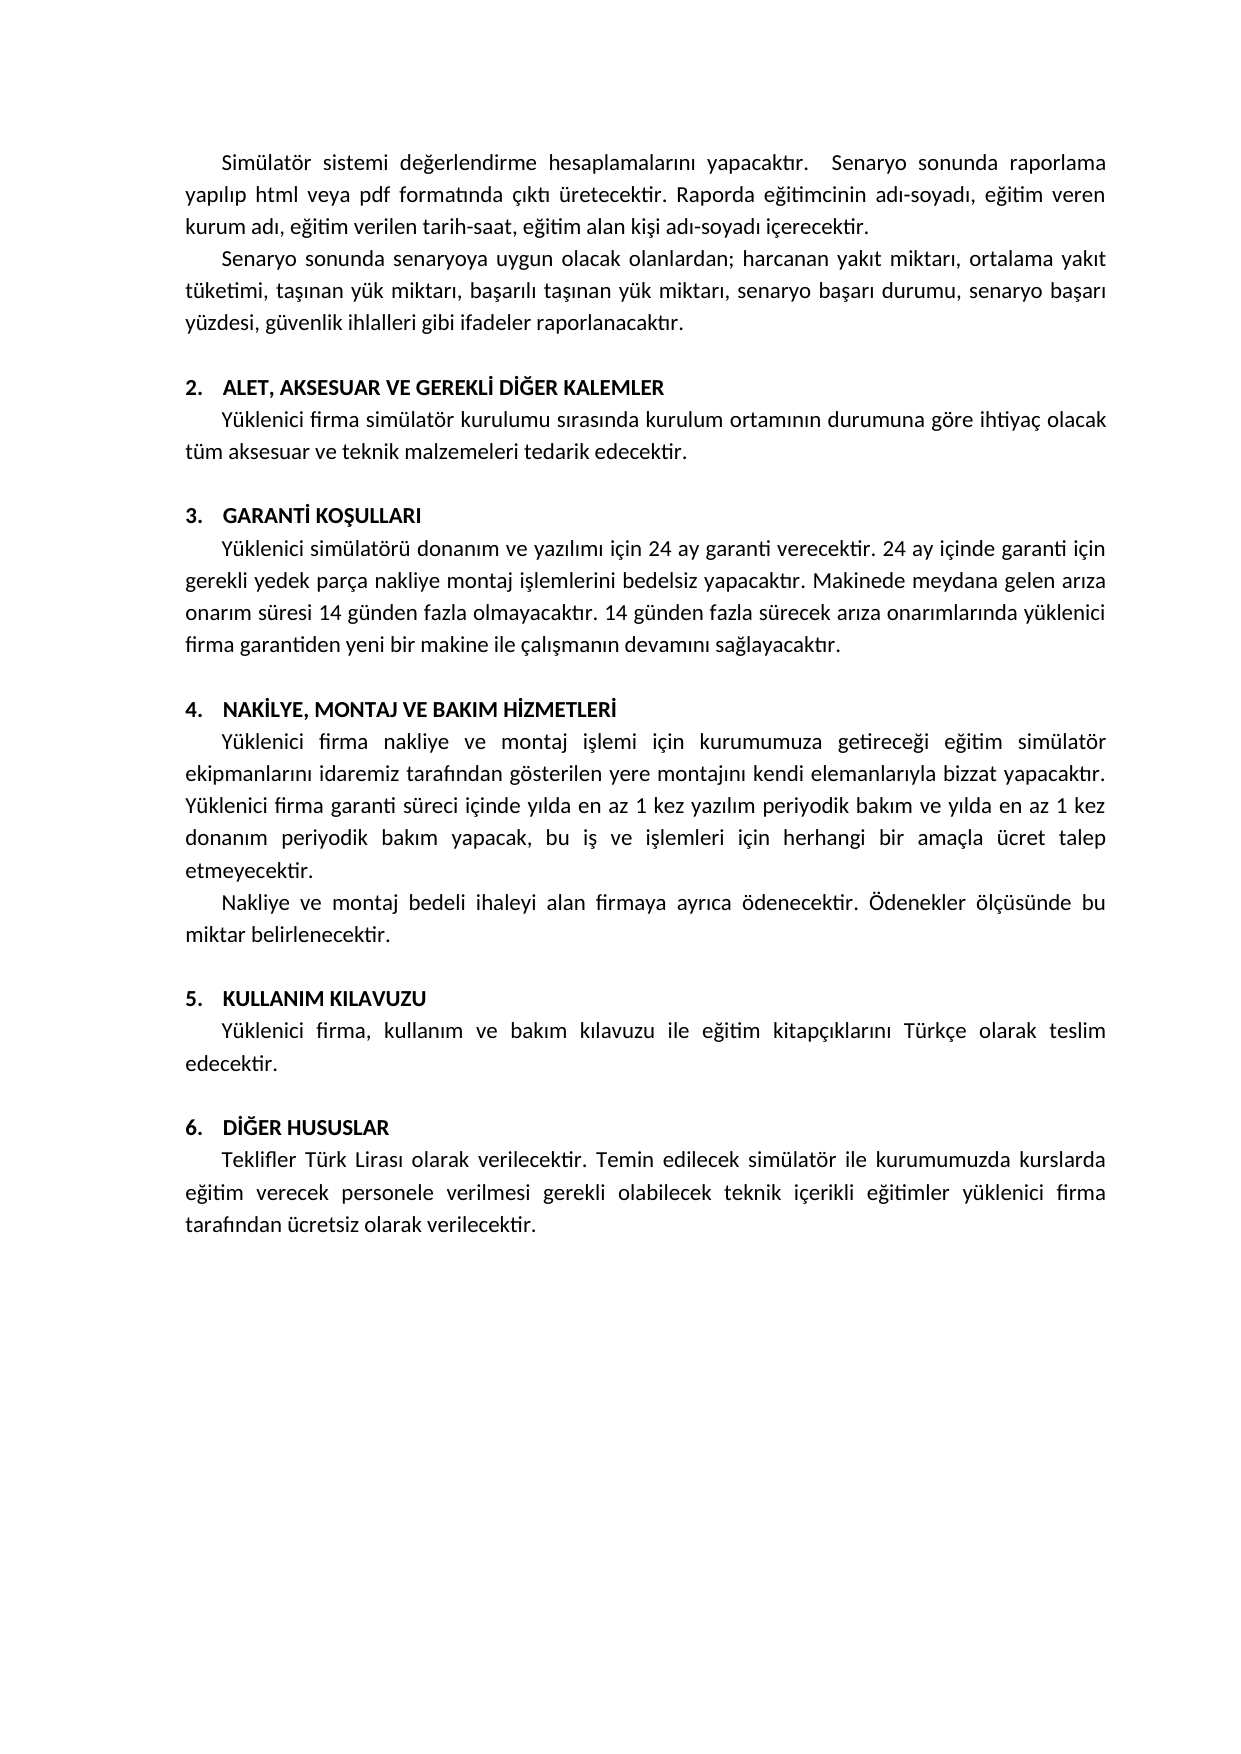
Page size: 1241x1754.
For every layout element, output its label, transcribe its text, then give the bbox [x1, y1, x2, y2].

text Yüklenici firma nakliye ve montaj işlemi için kurumumuza getireceği eğitim simülatör ekipmanlarını idaremiz tarafından gösterilen yere montajını kendi elemanlarıyla bizzat yapacaktır. Yüklenici firma garanti süreci içinde yılda en az 1 kez yazılım periyodik bakım ve yılda en az 1 kez donanım periyodik bakım yapacak, bu iş ve işlemleri için herhangi bir amaçla ücret talep etmeyecektir. [185, 727, 1107, 884]
list NAKİLYE, MONTAJ VE BAKIM HİZMETLERİ [185, 695, 1107, 723]
text Nakliye ve montaj bedeli ihaleyi alan firmaya ayrıca ödenecektir. Ödenekler ölçüsünde bu miktar belirlenecektir. [185, 888, 1107, 948]
list ALET, AKSESUAR VE GEREKLİ DİĞER KALEMLER [185, 373, 1107, 401]
list GARANTİ KOŞULLARI [185, 502, 1107, 530]
text Senaryo sonunda senaryoya uygun olacak olanlardan; harcanan yakıt miktarı, ortalama yakıt tüketimi, taşınan yük miktarı, başarılı taşınan yük miktarı, senaryo başarı durumu, senaryo başarı yüzdesi, güvenlik ihlalleri gibi ifadeler raporlanacaktır. [185, 244, 1107, 337]
text Yüklenici simülatörü donanım ve yazılımı için 24 ay garanti verecektir. 24 ay içinde garanti için gerekli yedek parça nakliye montaj işlemlerini bedelsiz yapacaktır. Makinede meydana gelen arıza onarım süresi 14 günden fazla olmayacaktır. 14 günden fazla sürecek arıza onarımlarında yüklenici firma garantiden yeni bir makine ile çalışmanın devamını sağlayacaktır. [185, 534, 1107, 658]
text Teklifler Türk Lirası olarak verilecektir. Temin edilecek simülatör ile kurumumuzda kurslarda eğitim verecek personele verilmesi gerekli olabilecek teknik içerikli eğitimler yüklenici firma tarafından ücretsiz olarak verilecektir. [185, 1145, 1107, 1238]
text Yüklenici firma simülatör kurulumu sırasında kurulum ortamının durumuna göre ihtiyaç olacak tüm aksesuar ve teknik malzemeleri tedarik edecektir. [185, 405, 1107, 465]
text Simülatör sistemi değerlendirme hesaplamalarını yapacaktır. Senaryo sonunda raporlama yapılıp html veya pdf formatında çıktı üretecektir. Raporda eğitimcinin adı-soyadı, eğitim veren kurum adı, eğitim verilen tarih-saat, eğitim alan kişi adı-soyadı içerecektir. [185, 148, 1107, 240]
list DİĞER HUSUSLAR [185, 1113, 1107, 1141]
text Yüklenici firma, kullanım ve bakım kılavuzu ile eğitim kitapçıklarını Türkçe olarak teslim edecektir. [185, 1017, 1107, 1077]
list KULLANIM KILAVUZU [185, 984, 1107, 1012]
